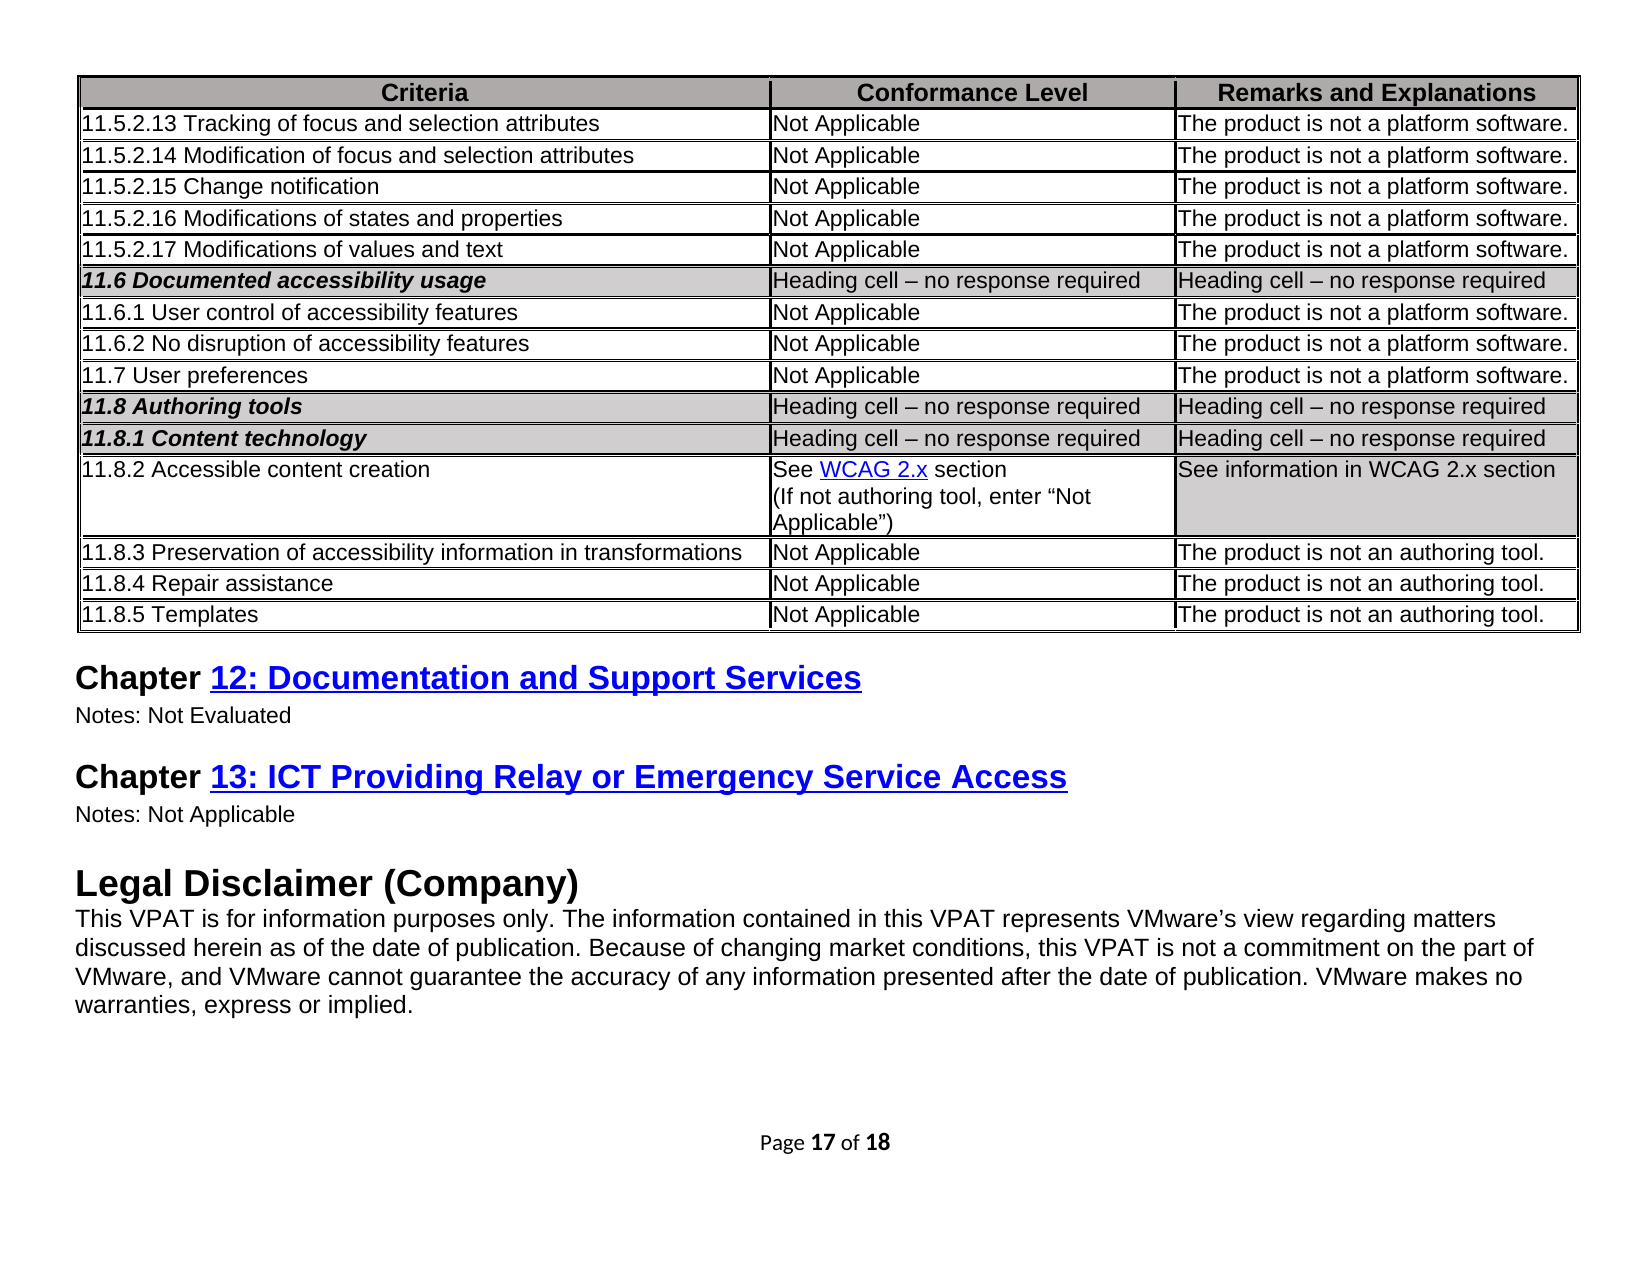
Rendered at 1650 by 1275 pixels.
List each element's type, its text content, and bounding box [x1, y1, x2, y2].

table_cell Heading cell – no response required [1177, 390, 1578, 422]
text This VPAT is for information purposes only. The information contained in this VPAT represents VMware’s view regarding matters discussed herein as of the date of publication. Because of changing market conditions, this VPAT is not a commitment on the part of VMware, and VMware cannot guarantee the accuracy of any information presented after the date of publication. VMware makes no warranties, express or implied. [75, 904, 1575, 1019]
table_cell The product is not a platform software. [1177, 201, 1578, 233]
table_cell Not Applicable [772, 362, 1174, 390]
table_cell 11.5.2.16 Modifications of states and properties [81, 201, 769, 233]
subtitle Chapter 12: Documentation and Support Services [75, 658, 1575, 696]
table_cell Heading cell – no response required [772, 425, 1174, 453]
table_cell The product is not a platform software. [1175, 359, 1579, 390]
table_cell 11.6.1 User control of accessibility features [79, 296, 770, 327]
text Notes: Not Evaluated [75, 702, 1575, 728]
table_cell 11.5.2.13 Tracking of focus and selection attributes [81, 107, 769, 138]
table_cell Not Applicable [772, 539, 1174, 567]
table_cell Not Applicable [772, 299, 1174, 327]
table_cell Not Applicable [772, 110, 1174, 138]
table_header Criteria [81, 77, 770, 107]
table_cell See information in WCAG 2.x section [1177, 453, 1578, 535]
table_cell 11.5.2.17 Modifications of values and text [79, 233, 769, 264]
subtitle Legal Disclaimer (Company) [75, 861, 1575, 904]
table_cell Not Applicable [772, 331, 1174, 359]
table_cell The product is not a platform software. [1177, 107, 1577, 138]
table_header Conformance Level [770, 78, 1175, 107]
table_cell 11.8.2 Accessible content creation [81, 453, 769, 535]
table_cell 11.8.3 Preservation of accessibility information in transformations [81, 535, 769, 567]
table_cell The product is not an authoring tool. [1175, 567, 1579, 598]
table_cell Not Applicable [772, 142, 1174, 170]
table_cell 11.6.2 No disruption of accessibility features [81, 327, 769, 359]
table_cell 11.8.1 Content technology [79, 422, 770, 453]
table_cell 11.8.5 Templates [81, 598, 770, 630]
table_cell 11.5.2.15 Change notification [81, 170, 769, 201]
table_cell The product is not a platform software. [1177, 139, 1578, 170]
table_cell Heading cell – no response required [772, 268, 1174, 296]
table_cell Not Applicable [772, 570, 1174, 598]
table_cell Not Applicable [770, 602, 1175, 630]
table_cell 11.7 User preferences [79, 359, 770, 390]
table_cell 11.8 Authoring tools [81, 390, 769, 422]
table_cell The product is not a platform software. [1177, 327, 1578, 359]
table_cell The product is not a platform software. [1177, 233, 1579, 264]
subtitle Chapter 13: ICT Providing Relay or Emergency Service Access [75, 757, 1575, 796]
table_cell The product is not an authoring tool. [1175, 598, 1578, 630]
table_cell Heading cell – no response required [772, 394, 1174, 422]
table_cell Not Applicable [772, 205, 1174, 233]
table_cell See WCAG 2.x section (If not authoring tool, enter “Not Applicable”) [772, 457, 1174, 535]
table_cell Heading cell – no response required [1177, 264, 1578, 296]
table_cell Heading cell – no response required [1175, 422, 1579, 453]
text Notes: Not Applicable [75, 801, 1575, 828]
table_cell 11.6 Documented accessibility usage [81, 264, 769, 296]
table_cell The product is not a platform software. [1175, 296, 1579, 327]
table_header Remarks and Explanations [1175, 78, 1577, 107]
table_cell The product is not an authoring tool. [1177, 535, 1578, 567]
table_cell Not Applicable [772, 173, 1174, 201]
table_cell The product is not a platform software. [1177, 170, 1577, 201]
table_cell 11.8.4 Repair assistance [79, 567, 770, 598]
table_cell Not Applicable [772, 236, 1174, 264]
table_cell 11.5.2.14 Modification of focus and selection attributes [81, 139, 769, 170]
